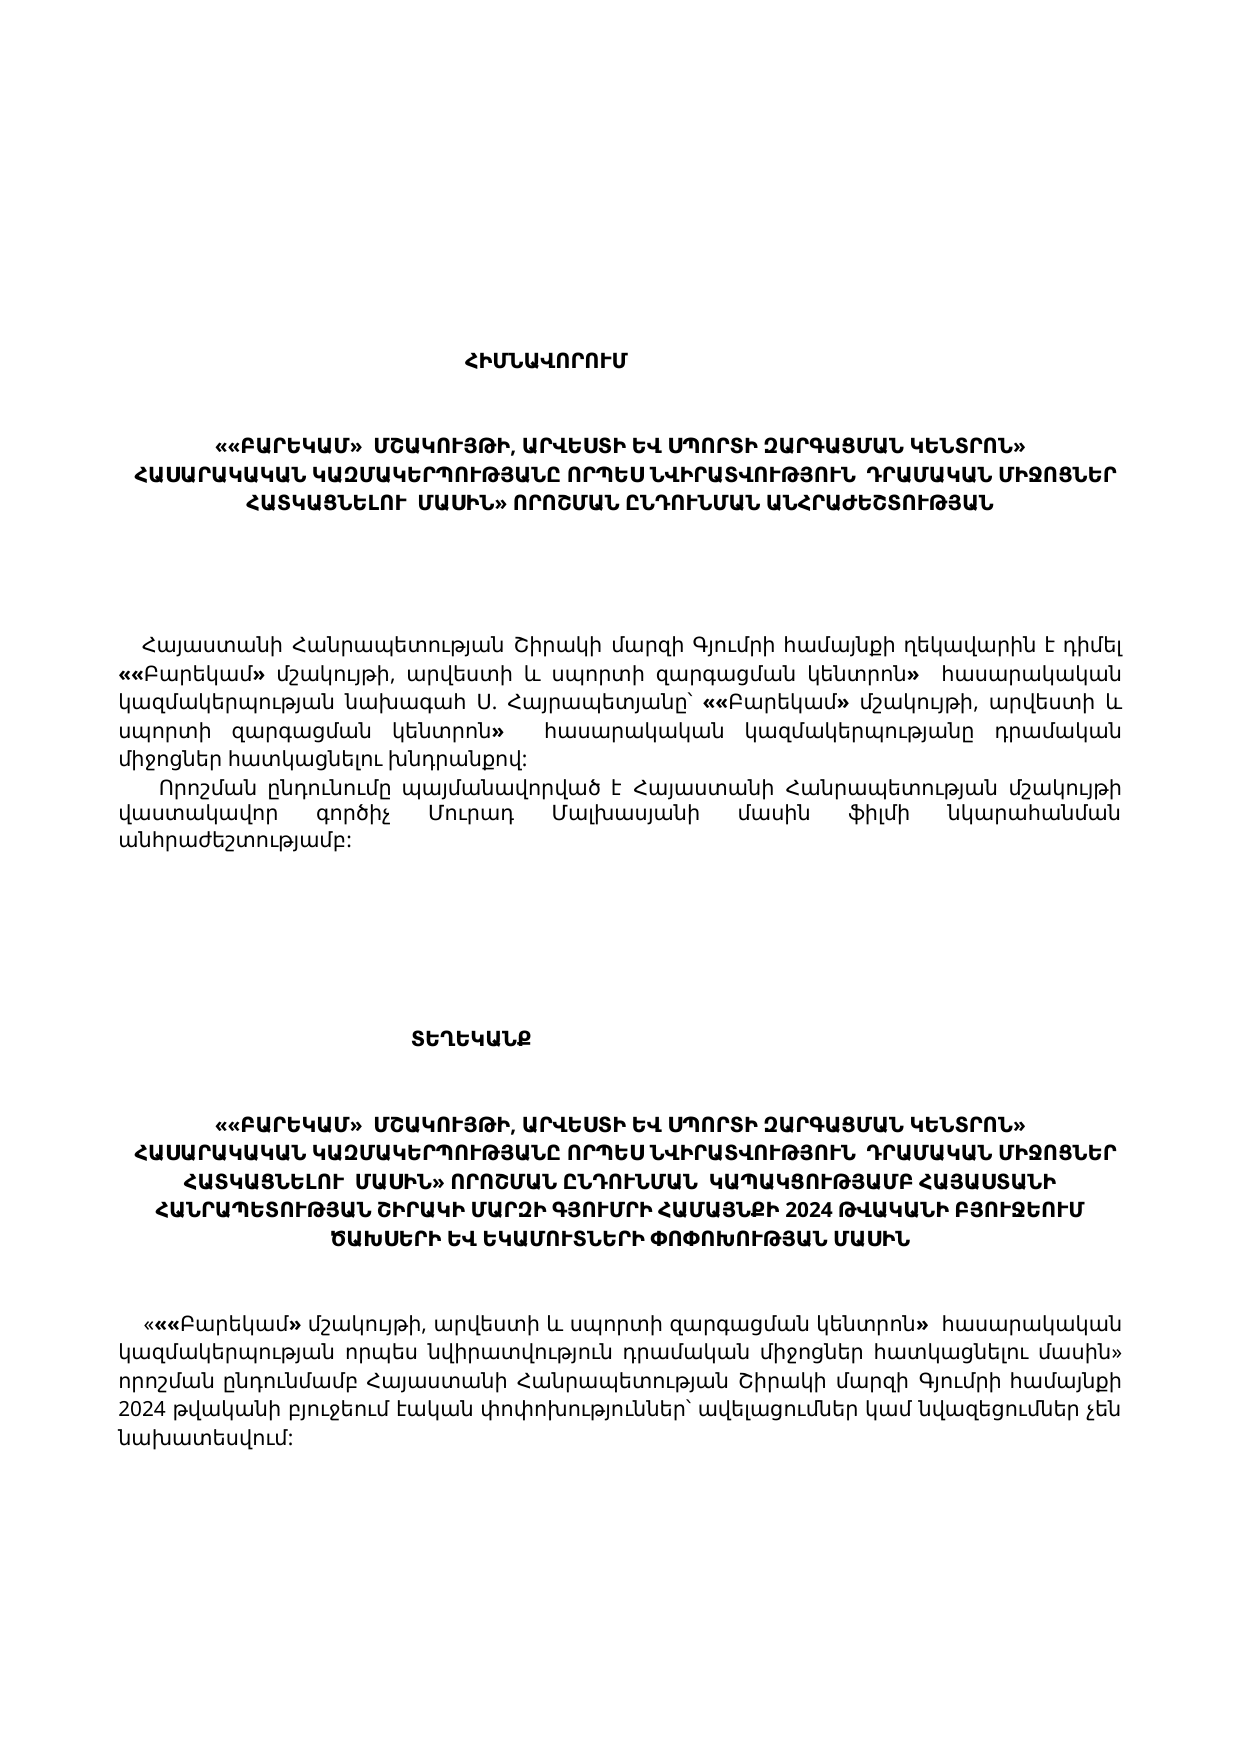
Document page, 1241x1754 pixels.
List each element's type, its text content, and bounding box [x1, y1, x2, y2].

text ՀԱՍԱՐԱԿԱԿԱՆ ԿԱԶՄԱԿԵՐՊՈՒԹՅԱՆԸ ՈՐՊԵՍ ՆՎԻՐԱՏՎՈՒԹՅՈՒՆ ԴՐԱՄԱԿԱՆ ՄԻՋՈՑՆԵՐ ՀԱՏԿԱՑՆԵԼՈՒ ՄԱՍԻՆ» ՈՐՈՇՄԱՆ ԸՆԴՈՒՆՄԱՆ ԿԱՊԱԿՑՈՒԹՅԱՄԲ ՀԱՅԱՍՏԱՆԻ ՀԱՆՐԱՊԵՏՈՒԹՅԱՆ ՇԻՐԱԿԻ ՄԱՐԶԻ ԳՅՈՒՄՐԻ ՀԱՄԱՅՆՔԻ 2024 ԹՎԱԿԱՆԻ ԲՅՈՒՋԵՈՒՄ ԾԱԽՍԵՐԻ ԵՎ ԵԿԱՄՈՒՏՆԵՐԻ ՓՈՓՈԽՈՒԹՅԱՆ ՄԱՍԻՆ [118, 1138, 1122, 1252]
text ՀԻՄՆԱՎՈՐՈՒՄ [118, 346, 1122, 375]
text ՏԵՂԵԿԱՆՔ [118, 1024, 1122, 1053]
text Հայաստանի Հանրապետության Շիրակի մարզի Գյումրի համայնքի ղեկավարին է դիմել ««Բարեկամ» մշակույթի, արվեստի և սպորտի զարգացման կենտրոն» հասարակական կազմակերպության նախագահ Ս. Հայրապետյանը՝ ««Բարեկամ» մշակույթի, արվեստի և սպորտի զարգացման կենտրոն» հասարակական կազմակերպությանը դրամական միջոցներ հատկացնելու խնդրանքով: [118, 631, 1122, 773]
text ««ԲԱՐԵԿԱՄ» ՄՇԱԿՈՒՅԹԻ, ԱՐՎԵՍՏԻ ԵՎ ՍՊՈՐՏԻ ԶԱՐԳԱՑՄԱՆ ԿԵՆՏՐՈՆ» [118, 1110, 1122, 1138]
text ՀԱՍԱՐԱԿԱԿԱՆ ԿԱԶՄԱԿԵՐՊՈՒԹՅԱՆԸ ՈՐՊԵՍ ՆՎԻՐԱՏՎՈՒԹՅՈՒՆ ԴՐԱՄԱԿԱՆ ՄԻՋՈՑՆԵՐ ՀԱՏԿԱՑՆԵԼՈՒ ՄԱՍԻՆ» ՈՐՈՇՄԱՆ ԸՆԴՈՒՆՄԱՆ ԱՆՀՐԱԺԵՇՏՈՒԹՅԱՆ [118, 460, 1122, 517]
text «««Բարեկամ» մշակույթի, արվեստի և սպորտի զարգացման կենտրոն» հասարակական կազմակերպության որպես նվիրատվություն դրամական միջոցներ հատկացնելու մասին» որոշման ընդունմամբ Հայաստանի Հանրապետության Շիրակի մարզի Գյումրի համայնքի 2024 թվականի բյուջեում էական փոփոխություններ՝ ավելացումներ կամ նվազեցումներ չեն նախատեսվում: [118, 1309, 1122, 1451]
text ««ԲԱՐԵԿԱՄ» ՄՇԱԿՈՒՅԹԻ, ԱՐՎԵՍՏԻ ԵՎ ՍՊՈՐՏԻ ԶԱՐԳԱՑՄԱՆ ԿԵՆՏՐՈՆ» [118, 432, 1122, 460]
text Որոշման ընդունումը պայմանավորված է Հայաստանի Հանրապետության մշակույթի վաստակավոր գործիչ Մուրադ Մալխասյանի մասին ֆիլմի նկարահանման անհրաժեշտությամբ: [118, 773, 1122, 854]
